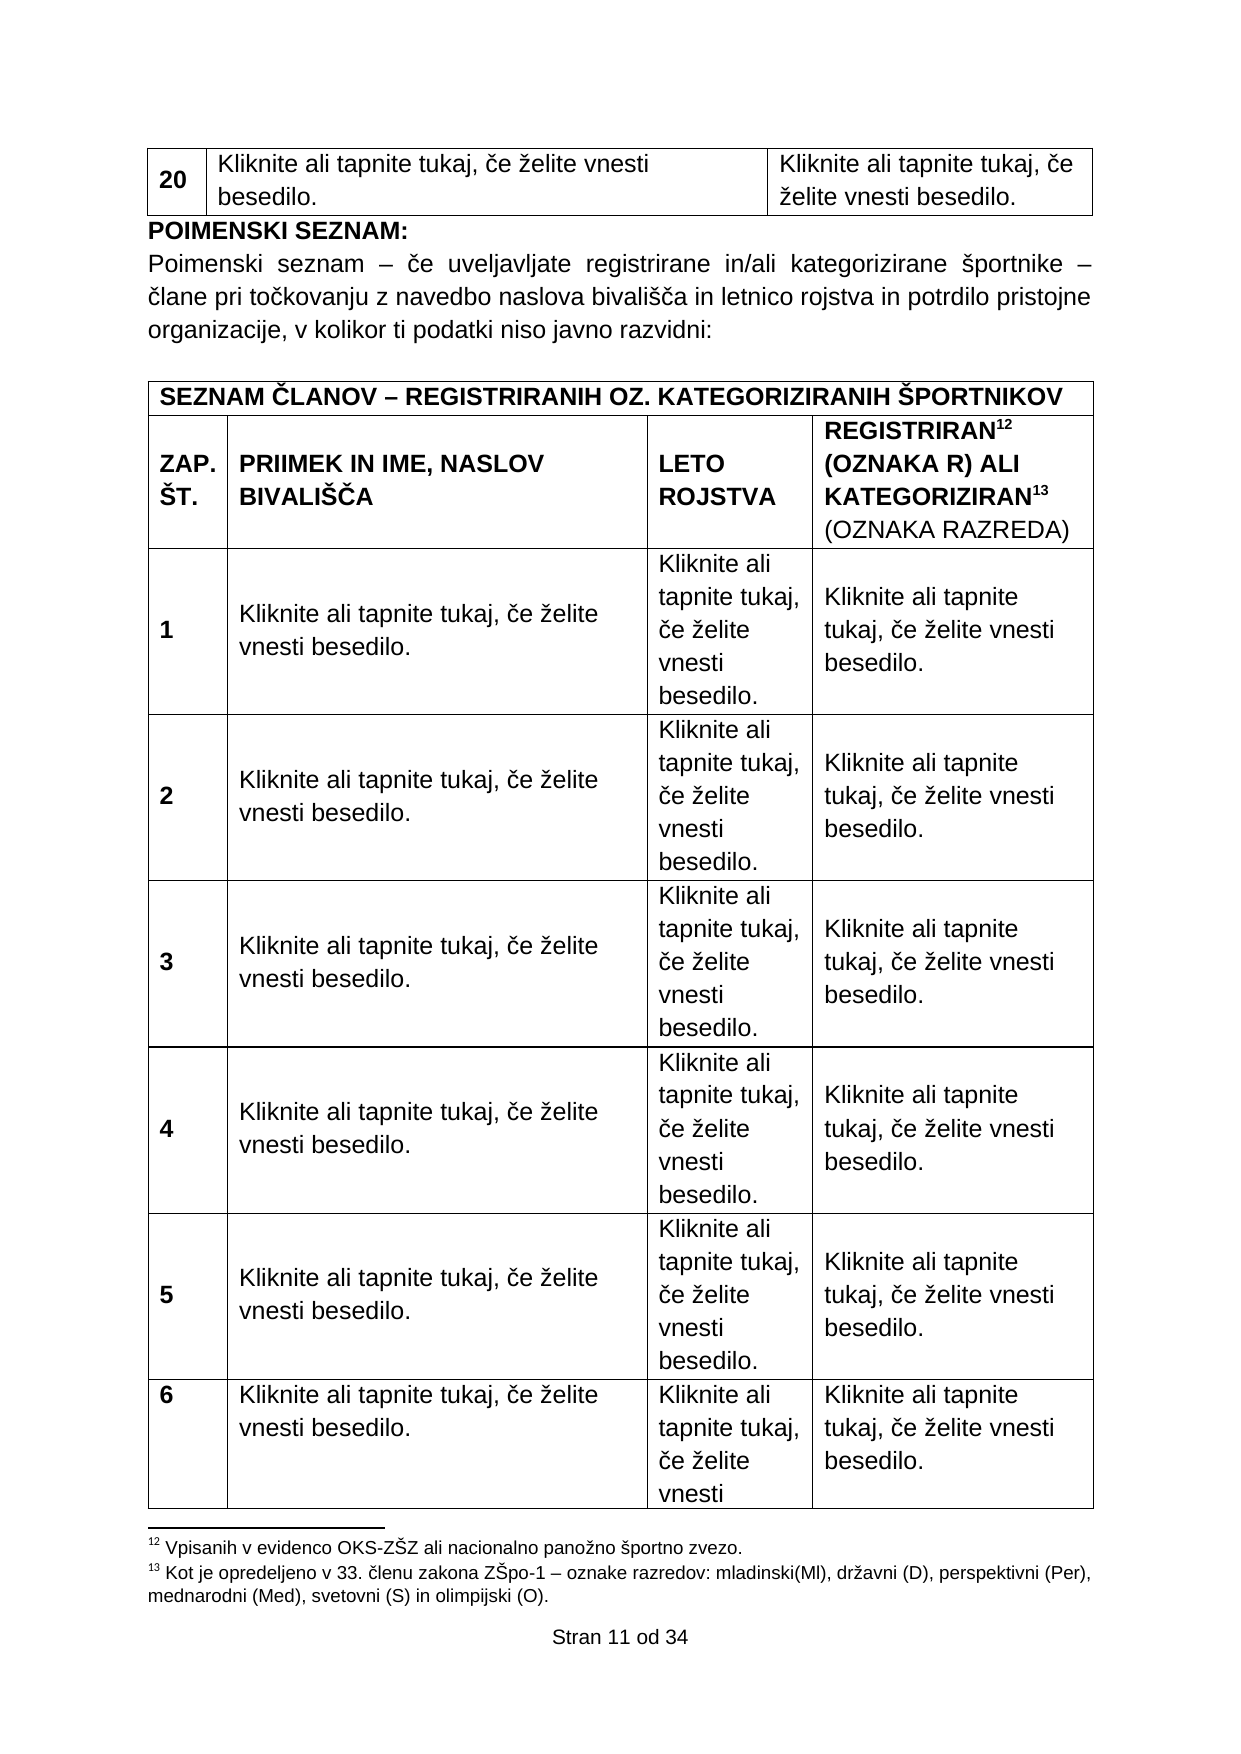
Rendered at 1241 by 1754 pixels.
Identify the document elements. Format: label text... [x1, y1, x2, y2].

table_cell 1 [149, 549, 227, 714]
table_cell 20 [148, 149, 206, 215]
table_cell 6 [149, 1380, 227, 1508]
table_cell LETO ROJSTVA [648, 416, 812, 548]
text POIMENSKI SEZNAM: [148, 216, 1093, 244]
table_cell ZAP. ŠT. [149, 416, 227, 548]
table_cell PRIIMEK IN IME, NASLOV BIVALIŠČA [228, 416, 647, 548]
table_cell 5 [149, 1214, 227, 1379]
text Poimenski seznam – če uveljavljate registrirane in/ali kategorizirane športnike – člane pri točkovanju z navedbo naslova bivališča in letnico rojstva in potrdilo pristojne organizacije, v kolikor ti podatki niso javno razvidni: [148, 249, 1093, 343]
table_cell REGISTRIRAN (OZNAKA R) ALI KATEGORIZIRAN (OZNAKA RAZREDA) [813, 416, 1093, 548]
table_cell 3 [149, 881, 227, 1046]
table_cell 4 [149, 1048, 227, 1213]
table_header SEZNAM ČLANOV – REGISTRIRANIH OZ. KATEGORIZIRANIH ŠPORTNIKOV [149, 382, 1093, 415]
table_cell 2 [149, 715, 227, 880]
